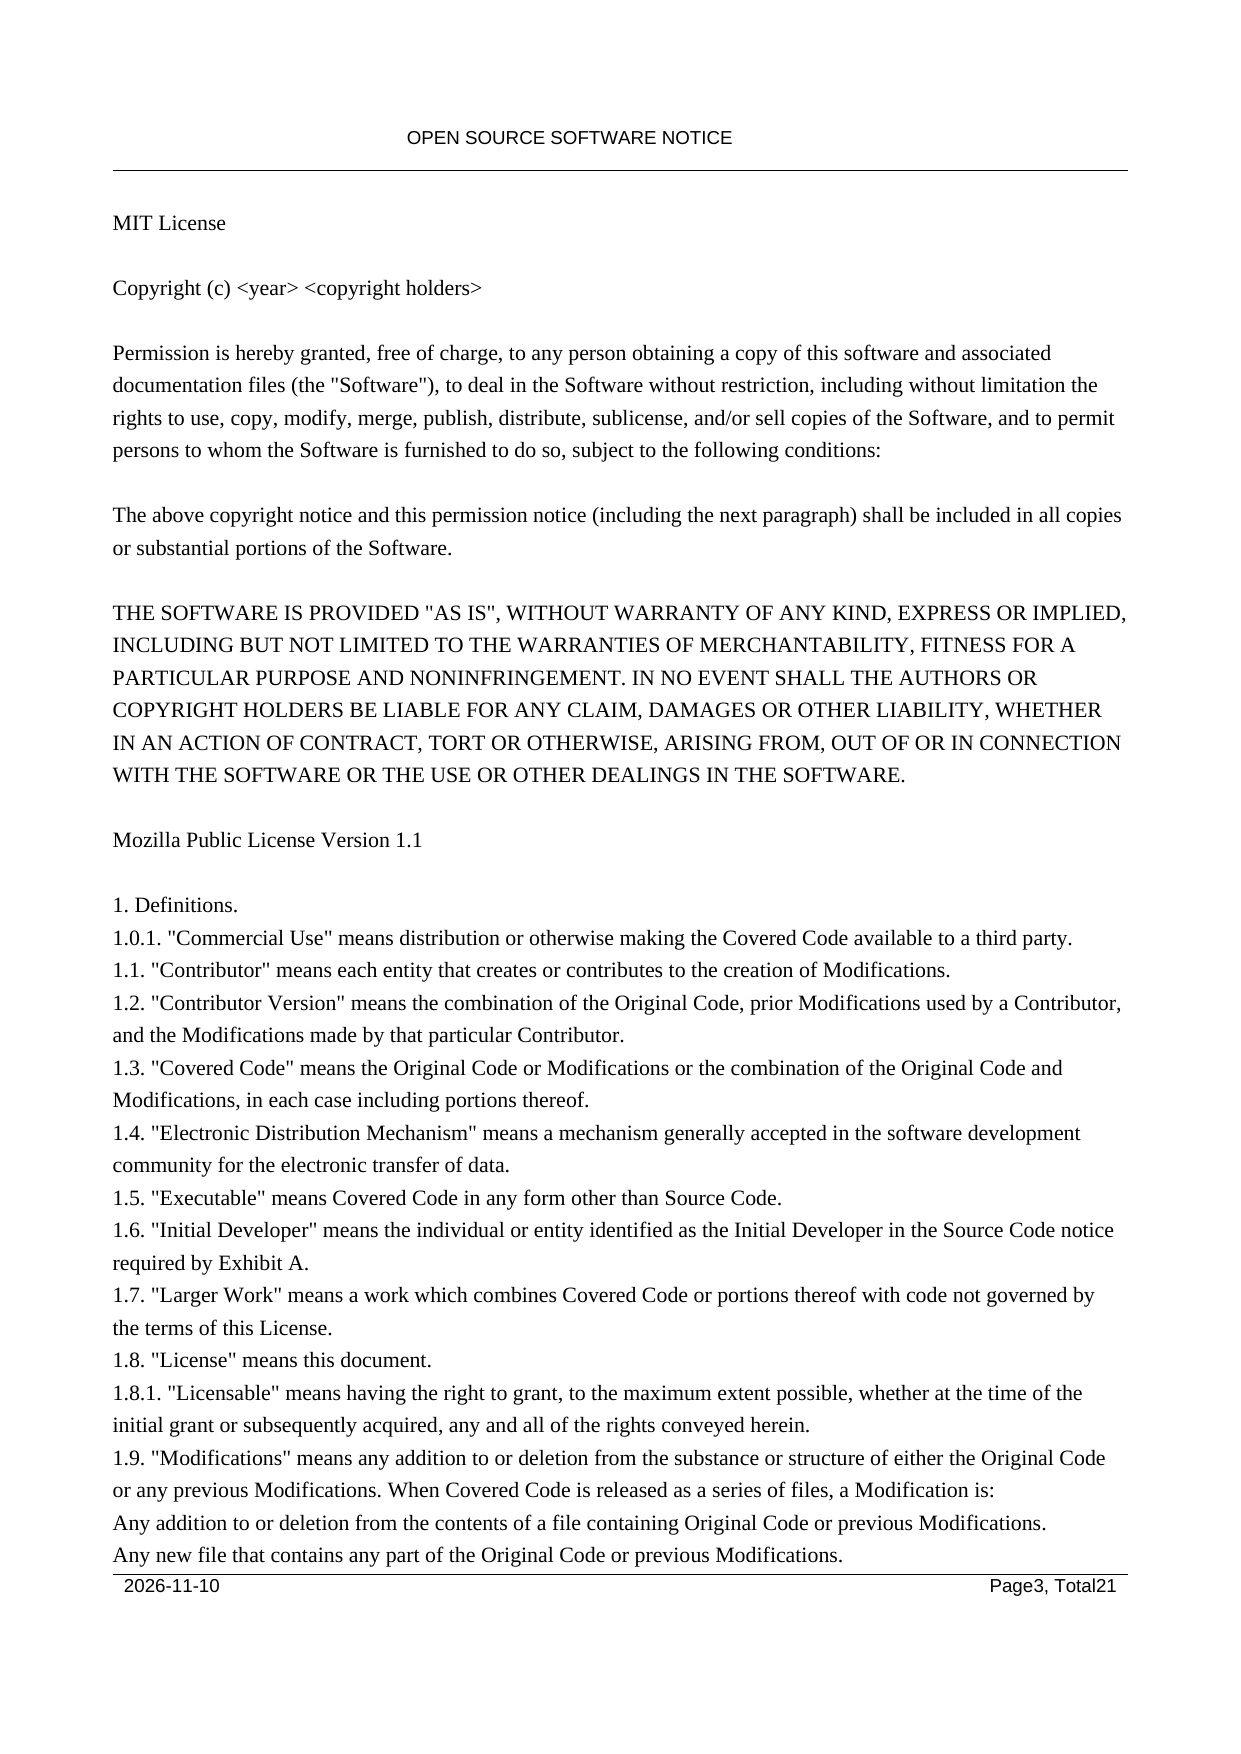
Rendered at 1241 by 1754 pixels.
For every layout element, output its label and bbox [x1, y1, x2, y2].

text [112, 206, 1128, 1571]
